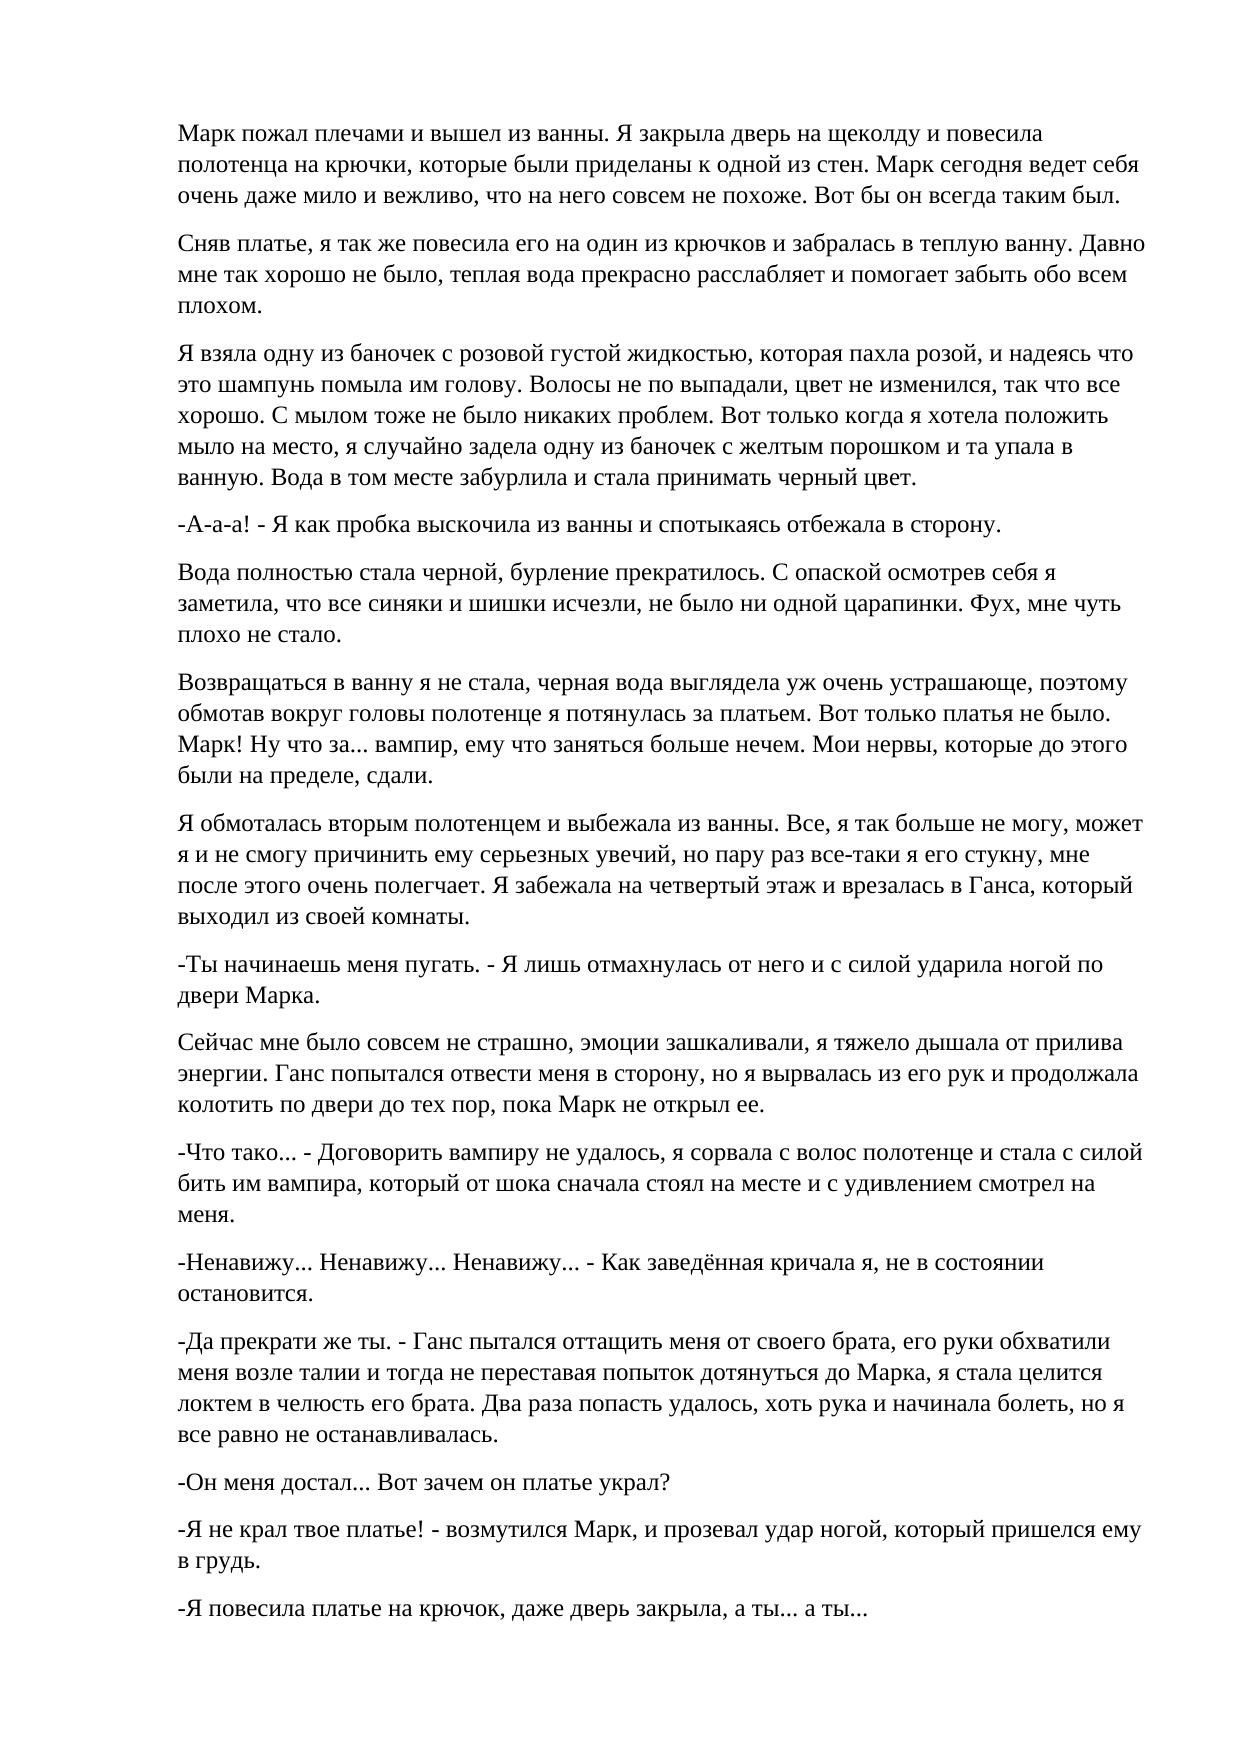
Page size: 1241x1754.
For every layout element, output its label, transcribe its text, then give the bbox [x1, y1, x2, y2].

text -Да прекрати же ты. - Ганс пытался оттащить меня от своего брата, его руки обхватили меня возле талии и тогда не переставая попыток дотянуться до Марка, я стала целится локтем в челюсть его брата. Два раза попасть удалось, хоть рука и начинала болеть, но я все равно не останавливалась. [177, 1326, 1152, 1448]
text Сняв платье, я так же повесила его на один из крючков и забралась в теплую ванну. Давно мне так хорошо не было, теплая вода прекрасно расслабляет и помогает забыть обо всем плохом. [177, 228, 1152, 319]
text Марк пожал плечами и вышел из ванны. Я закрыла дверь на щеколду и повесила полотенца на крючки, которые были приделаны к одной из стен. Марк сегодня ведет себя очень даже мило и вежливо, что на него совсем не похоже. Вот бы он всегда таким был. [177, 118, 1152, 209]
text -Что тако... - Договорить вампиру не удалось, я сорвала с волос полотенце и стала с силой бить им вампира, который от шока сначала стоял на месте и с удивлением смотрел на меня. [177, 1137, 1152, 1228]
text -Ты начинаешь меня пугать. - Я лишь отмахнулась от него и с силой ударила ногой по двери Марка. [177, 949, 1152, 1008]
text -А-а-а! - Я как пробка выскочила из ванны и спотыкаясь отбежала в сторону. [177, 509, 1152, 538]
text -Я повесила платье на крючок, даже дверь закрыла, а ты... а ты... [177, 1593, 1152, 1622]
text Возвращаться в ванну я не стала, черная вода выглядела уж очень устрашающе, поэтому обмотав вокруг головы полотенце я потянулась за платьем. Вот только платья не было. Марк! Ну что за... вампир, ему что заняться больше нечем. Мои нервы, которые до этого были на пределе, сдали. [177, 667, 1152, 789]
text Я обмоталась вторым полотенцем и выбежала из ванны. Все, я так больше не могу, может я и не смогу причинить ему серьезных увечий, но пару раз все-таки я его стукну, мне после этого очень полегчает. Я забежала на четвертый этаж и врезалась в Ганса, который выходил из своей комнаты. [177, 808, 1152, 930]
text Вода полностью стала черной, бурление прекратилось. С опаской осмотрев себя я заметила, что все синяки и шишки исчезли, не было ни одной царапинки. Фух, мне чуть плохо не стало. [177, 557, 1152, 648]
text -Он меня достал... Вот зачем он платье украл? [177, 1467, 1152, 1495]
text -Я не крал твое платье! - возмутился Марк, и прозевал удар ногой, который пришелся ему в грудь. [177, 1514, 1152, 1574]
text Сейчас мне было совсем не страшно, эмоции зашкаливали, я тяжело дышала от прилива энергии. Ганс попытался отвести меня в сторону, но я вырвалась из его рук и продолжала колотить по двери до тех пор, пока Марк не открыл ее. [177, 1027, 1152, 1118]
text Я взяла одну из баночек с розовой густой жидкостью, которая пахла розой, и надеясь что это шампунь помыла им голову. Волосы не по выпадали, цвет не изменился, так что все хорошо. С мылом тоже не было никаких проблем. Вот только когда я хотела положить мыло на место, я случайно задела одну из баночек с желтым порошком и та упала в ванную. Вода в том месте забурлила и стала принимать черный цвет. [177, 338, 1152, 491]
text -Ненавижу... Ненавижу... Ненавижу... - Как заведённая кричала я, не в состоянии остановится. [177, 1247, 1152, 1307]
